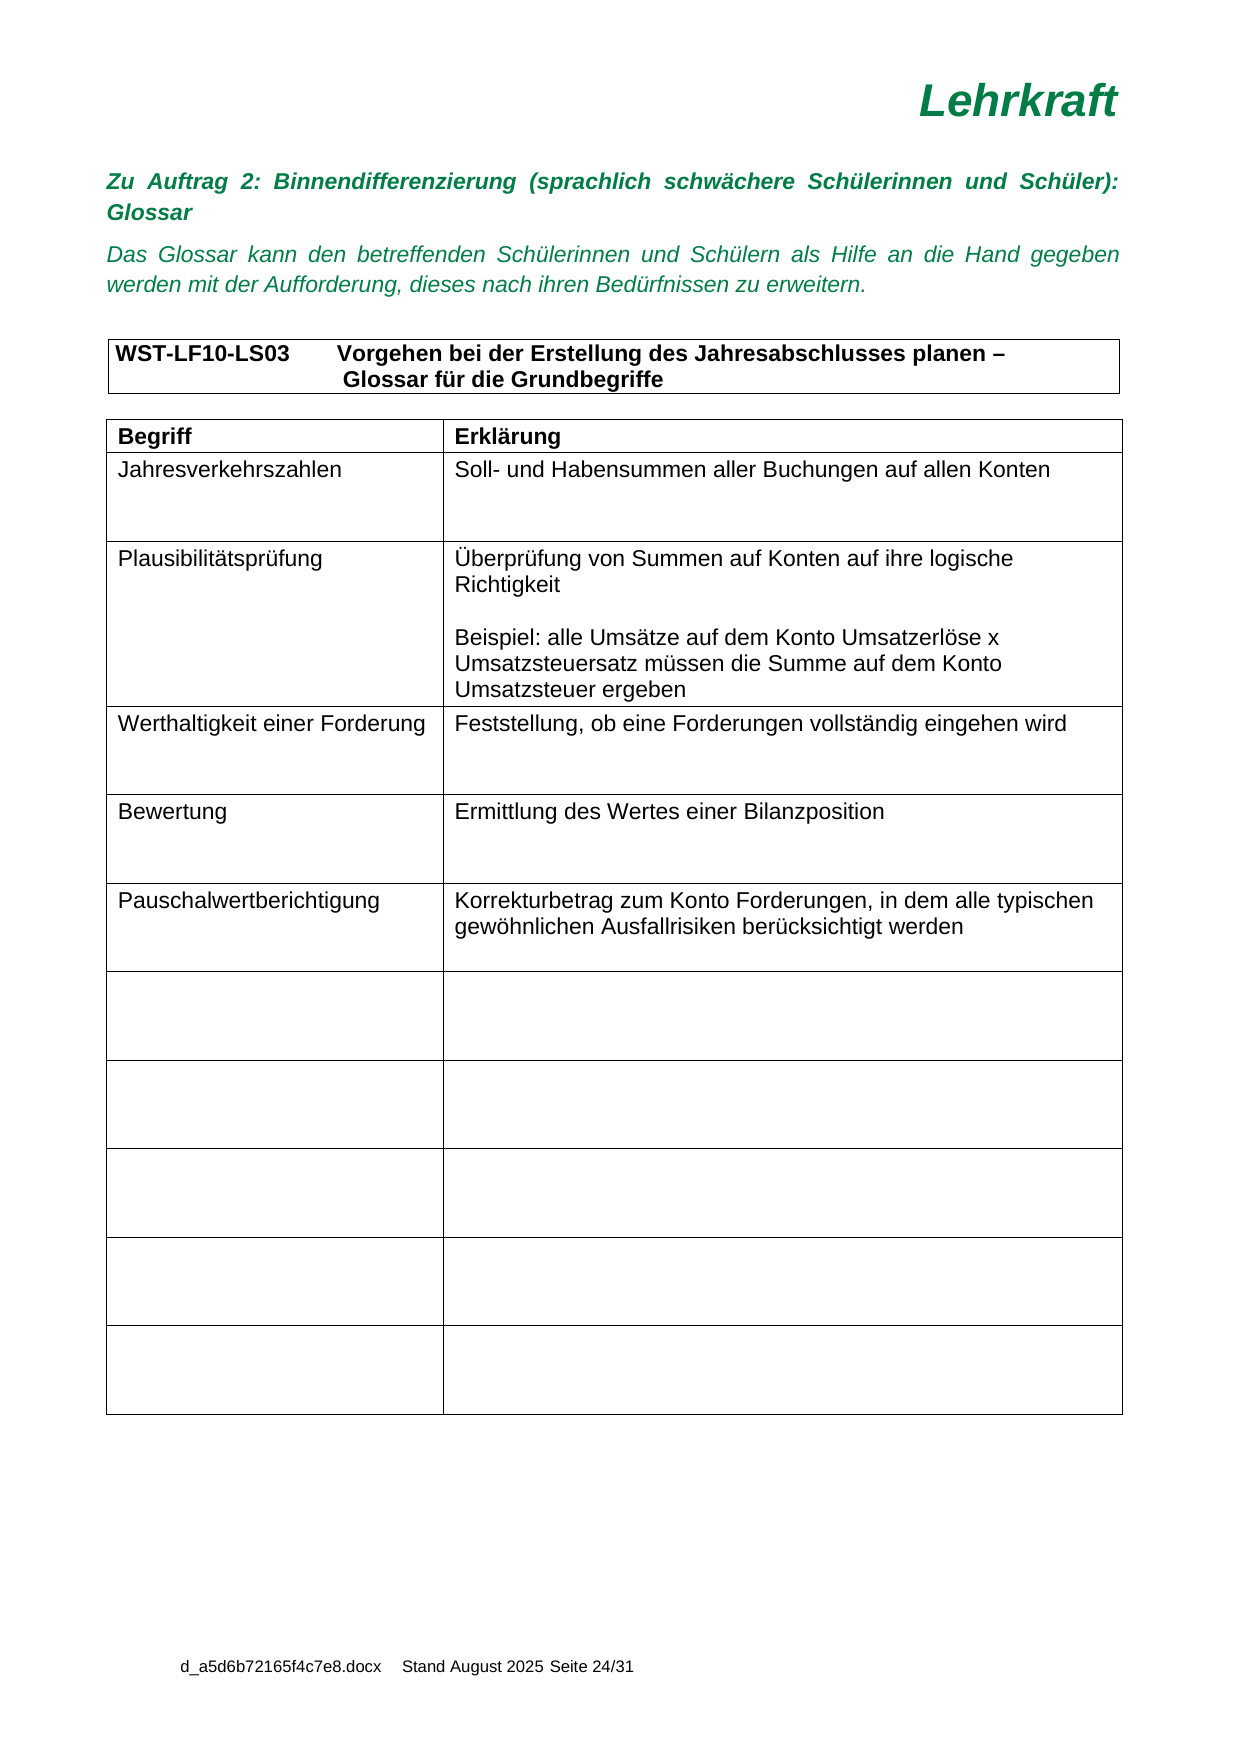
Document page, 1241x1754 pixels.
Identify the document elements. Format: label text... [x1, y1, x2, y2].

table_cell Werthaltigkeit einer Forderung [107, 707, 443, 794]
table_cell [444, 1238, 1122, 1325]
text Zu Auftrag 2: Binnendifferenzierung (sprachlich schwächere Schülerinnen und Schüler): Glossar [106, 168, 1122, 225]
table_cell Bewertung [107, 795, 443, 883]
table_cell Feststellung, ob eine Forderungen vollständig eingehen wird [444, 707, 1122, 794]
text WST-LF10-LS03 Vorgehen bei der Erstellung des Jahresabschlusses planen – Glossar für die Grundbegriffe [109, 340, 1119, 393]
table_header Begriff [107, 420, 443, 452]
table_cell [107, 1061, 443, 1148]
table_cell [107, 972, 443, 1060]
text Das Glossar kann den betreffenden Schülerinnen und Schülern als Hilfe an die Hand gegeben werden mit der Aufforderung, dieses nach ihren Bedürfnissen zu erweitern. [106, 241, 1122, 298]
table_cell [444, 972, 1122, 1060]
table_cell [107, 1149, 443, 1237]
table_cell Überprüfung von Summen auf Konten auf ihre logische Richtigkeit Beispiel: alle Umsätze auf dem Konto Umsatzerlöse x Umsatzsteuersatz müssen die Summe auf dem Konto Umsatzsteuer ergeben [444, 542, 1122, 706]
table_cell [444, 1326, 1122, 1414]
table_header Erklärung [444, 420, 1122, 452]
table_cell Plausibilitätsprüfung [107, 542, 443, 706]
table_cell Jahresverkehrszahlen [107, 453, 443, 541]
table_cell [444, 1061, 1122, 1148]
table_cell Soll- und Habensummen aller Buchungen auf allen Konten [444, 453, 1122, 541]
table_cell Ermittlung des Wertes einer Bilanzposition [444, 795, 1122, 883]
table_cell [107, 1238, 443, 1325]
table_cell Korrekturbetrag zum Konto Forderungen, in dem alle typischen gewöhnlichen Ausfallrisiken berücksichtigt werden [444, 884, 1122, 971]
table_cell Pauschalwertberichtigung [107, 884, 443, 971]
table_cell [444, 1149, 1122, 1237]
table_cell [107, 1326, 443, 1414]
